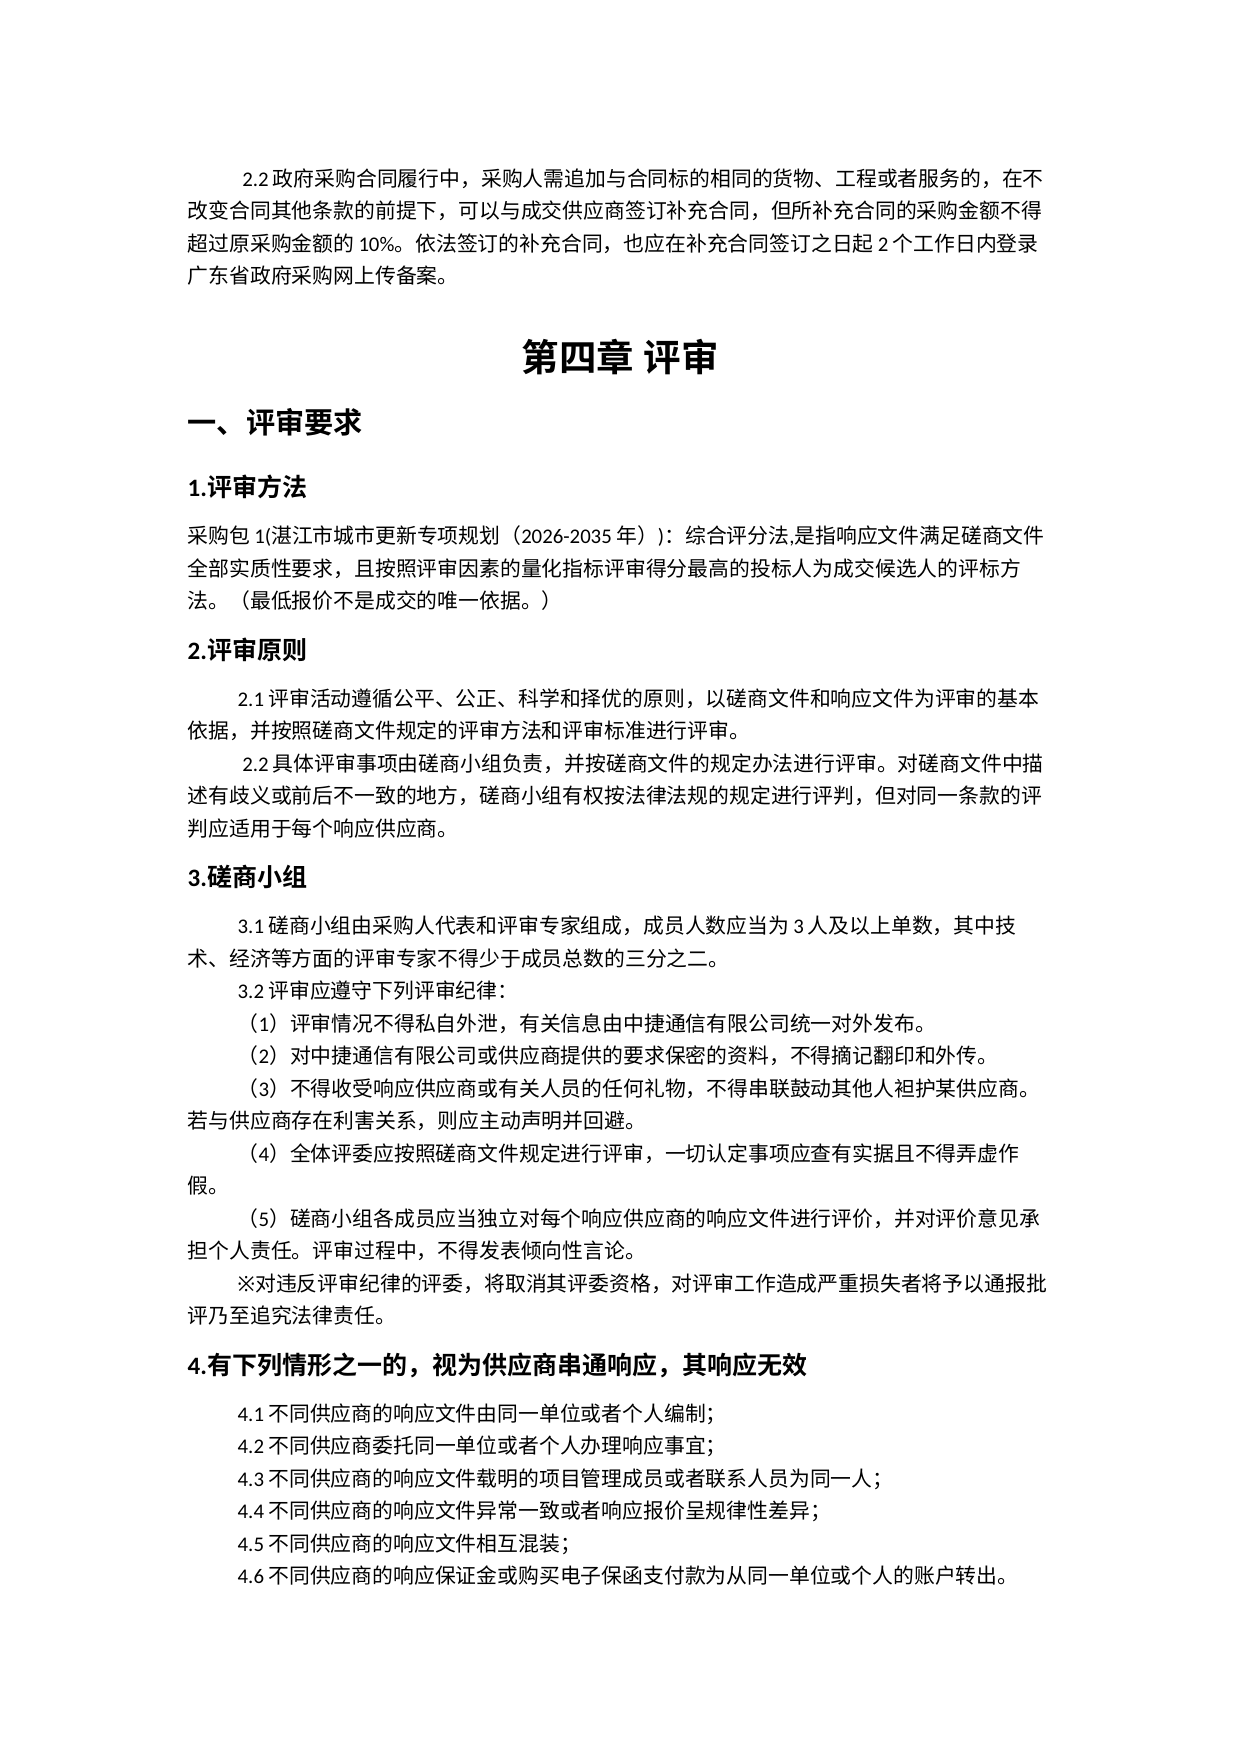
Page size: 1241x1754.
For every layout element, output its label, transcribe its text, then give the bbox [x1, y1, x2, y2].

text （5）磋商小组各成员应当独立对每个响应供应商的响应文件进行评价，并对评价意见承担个人责任。评审过程中，不得发表倾向性言论。 [187, 1202, 1053, 1267]
text 4.5不同供应商的响应文件相互混装； [187, 1527, 1053, 1559]
text 采购包1(湛江市城市更新专项规划（2026-2035年）)：综合评分法,是指响应文件满足磋商文件全部实质性要求，且按照评审因素的量化指标评审得分最高的投标人为成交候选人的评标方法。（最低报价不是成交的唯一依据。） [187, 519, 1053, 617]
text 1.评审方法 [187, 454, 1053, 519]
text （1）评审情况不得私自外泄，有关信息由中捷通信有限公司统一对外发布。 [187, 1007, 1053, 1039]
text 第四章 评审 [187, 324, 1053, 389]
text （4）全体评委应按照磋商文件规定进行评审，一切认定事项应查有实据且不得弄虚作假。 [187, 1137, 1053, 1202]
text 2.1评审活动遵循公平、公正、科学和择优的原则，以磋商文件和响应文件为评审的基本依据，并按照磋商文件规定的评审方法和评审标准进行评审。 [187, 682, 1053, 747]
text 3.2评审应遵守下列评审纪律： [187, 974, 1053, 1007]
text 4.3不同供应商的响应文件载明的项目管理成员或者联系人员为同一人； [187, 1462, 1053, 1494]
text （3）不得收受响应供应商或有关人员的任何礼物，不得串联鼓动其他人袒护某供应商。若与供应商存在利害关系，则应主动声明并回避。 [187, 1072, 1053, 1137]
text 3.磋商小组 [187, 844, 1053, 909]
text 4.4不同供应商的响应文件异常一致或者响应报价呈规律性差异； [187, 1494, 1053, 1527]
text 2.2政府采购合同履行中，采购人需追加与合同标的相同的货物、工程或者服务的，在不改变合同其他条款的前提下，可以与成交供应商签订补充合同，但所补充合同的采购金额不得超过原采购金额的10%。依法签订的补充合同，也应在补充合同签订之日起2个工作日内登录广东省政府采购网上传备案。 [187, 162, 1053, 292]
text 2.评审原则 [187, 617, 1053, 682]
text 4.6不同供应商的响应保证金或购买电子保函支付款为从同一单位或个人的账户转出。 [187, 1559, 1053, 1592]
text 4.2不同供应商委托同一单位或者个人办理响应事宜； [187, 1429, 1053, 1462]
text ※对违反评审纪律的评委，将取消其评委资格，对评审工作造成严重损失者将予以通报批评乃至追究法律责任。 [187, 1267, 1053, 1332]
text 3.1磋商小组由采购人代表和评审专家组成，成员人数应当为3人及以上单数，其中技术、经济等方面的评审专家不得少于成员总数的三分之二。 [187, 909, 1053, 974]
text 2.2具体评审事项由磋商小组负责，并按磋商文件的规定办法进行评审。对磋商文件中描述有歧义或前后不一致的地方，磋商小组有权按法律法规的规定进行评判，但对同一条款的评判应适用于每个响应供应商。 [187, 747, 1053, 844]
text 4.1不同供应商的响应文件由同一单位或者个人编制； [187, 1397, 1053, 1429]
text 一、评审要求 [187, 389, 1053, 454]
text （2）对中捷通信有限公司或供应商提供的要求保密的资料，不得摘记翻印和外传。 [187, 1039, 1053, 1072]
text 4.有下列情形之一的，视为供应商串通响应，其响应无效 [187, 1332, 1053, 1397]
